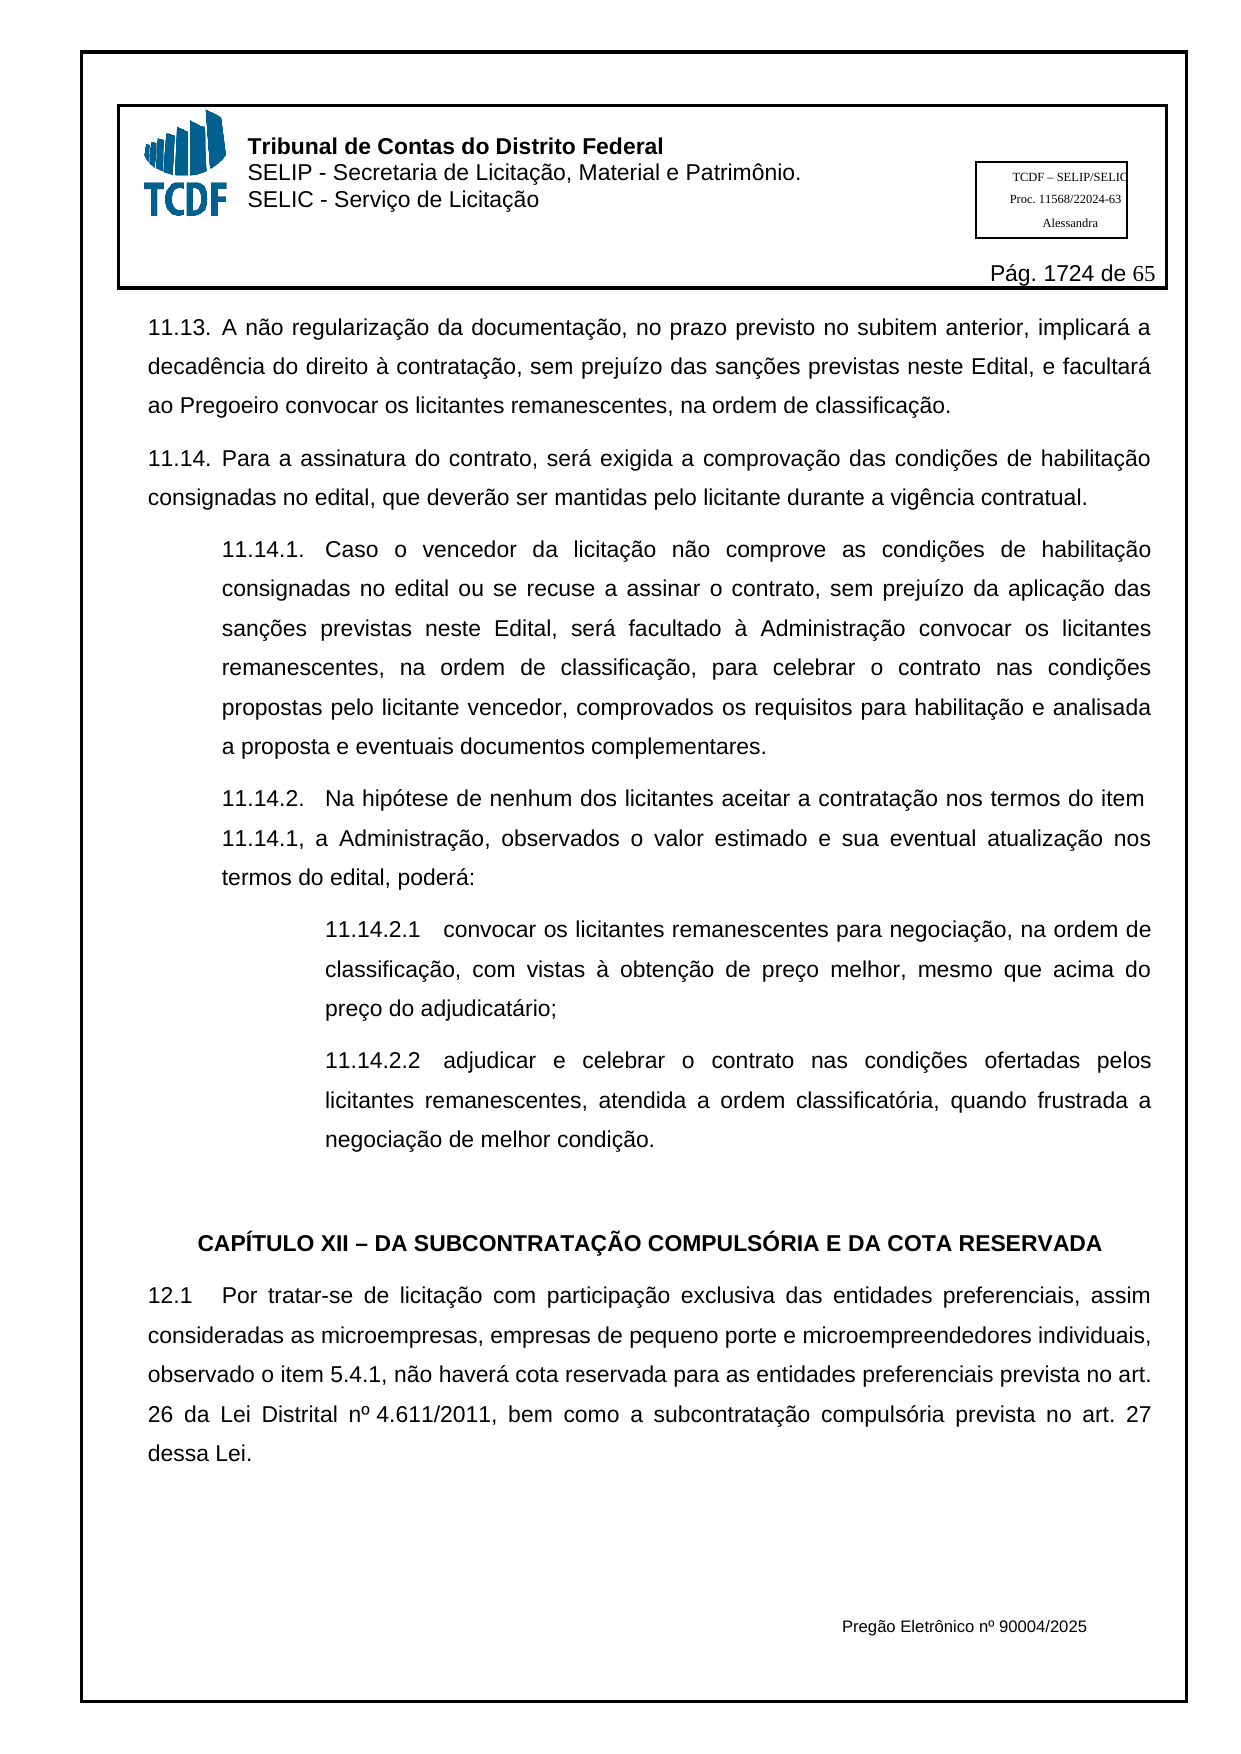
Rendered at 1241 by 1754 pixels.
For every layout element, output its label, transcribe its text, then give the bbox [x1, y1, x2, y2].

text 11.14.2. Na hipótese de nenhum dos licitantes aceitar a contratação nos termos do item 11.14.1, a Administração, observados o valor estimado e sua eventual atualização nos termos do edital, poderá: [222, 785, 1152, 891]
text 11.14.2.2 adjudicar e celebrar o contrato nas condições ofertadas pelos licitantes remanescentes, atendida a ordem classificatória, quando frustrada a negociação de melhor condição. [325, 1047, 1152, 1152]
text 11.14.2.1 convocar os licitantes remanescentes para negociação, na ordem de classificação, com vistas à obtenção de preço melhor, mesmo que acima do preço do adjudicatário; [325, 916, 1152, 1022]
text 11.14.1. Caso o vencedor da licitação não comprove as condições de habilitação consignadas no edital ou se recuse a assinar o contrato, sem prejuízo da aplicação das sanções previstas neste Edital, será facultado à Administração convocar os licitantes remanescentes, na ordem de classificação, para celebrar o contrato nas condições propostas pelo licitante vencedor, comprovados os requisitos para habilitação e analisada a proposta e eventuais documentos complementares. [222, 536, 1152, 760]
text 12.1 Por tratar-se de licitação com participação exclusiva das entidades preferenciais, assim consideradas as microempresas, empresas de pequeno porte e microempreendedores individuais, observado o item 5.4.1, não haverá cota reservada para as entidades preferenciais prevista no art. 26 da Lei Distrital nº 4.611/2011, bem como a subcontratação compulsória prevista no art. 27 dessa Lei. [148, 1282, 1152, 1466]
text 11.13. A não regularização da documentação, no prazo previsto no subitem anterior, implicará a decadência do direito à contratação, sem prejuízo das sanções previstas neste Edital, e facultará ao Pregoeiro convocar os licitantes remanescentes, na ordem de classificação. [148, 313, 1152, 419]
text Capítulo XII – DA SUBCONTRATAÇÃO COMPULSÓRIA E DA COTA RESERVADA [148, 1230, 1152, 1256]
text 11.14. Para a assinatura do contrato, será exigida a comprovação das condições de habilitação consignadas no edital, que deverão ser mantidas pelo licitante durante a vigência contratual. [148, 444, 1152, 510]
picture [129, 107, 241, 218]
